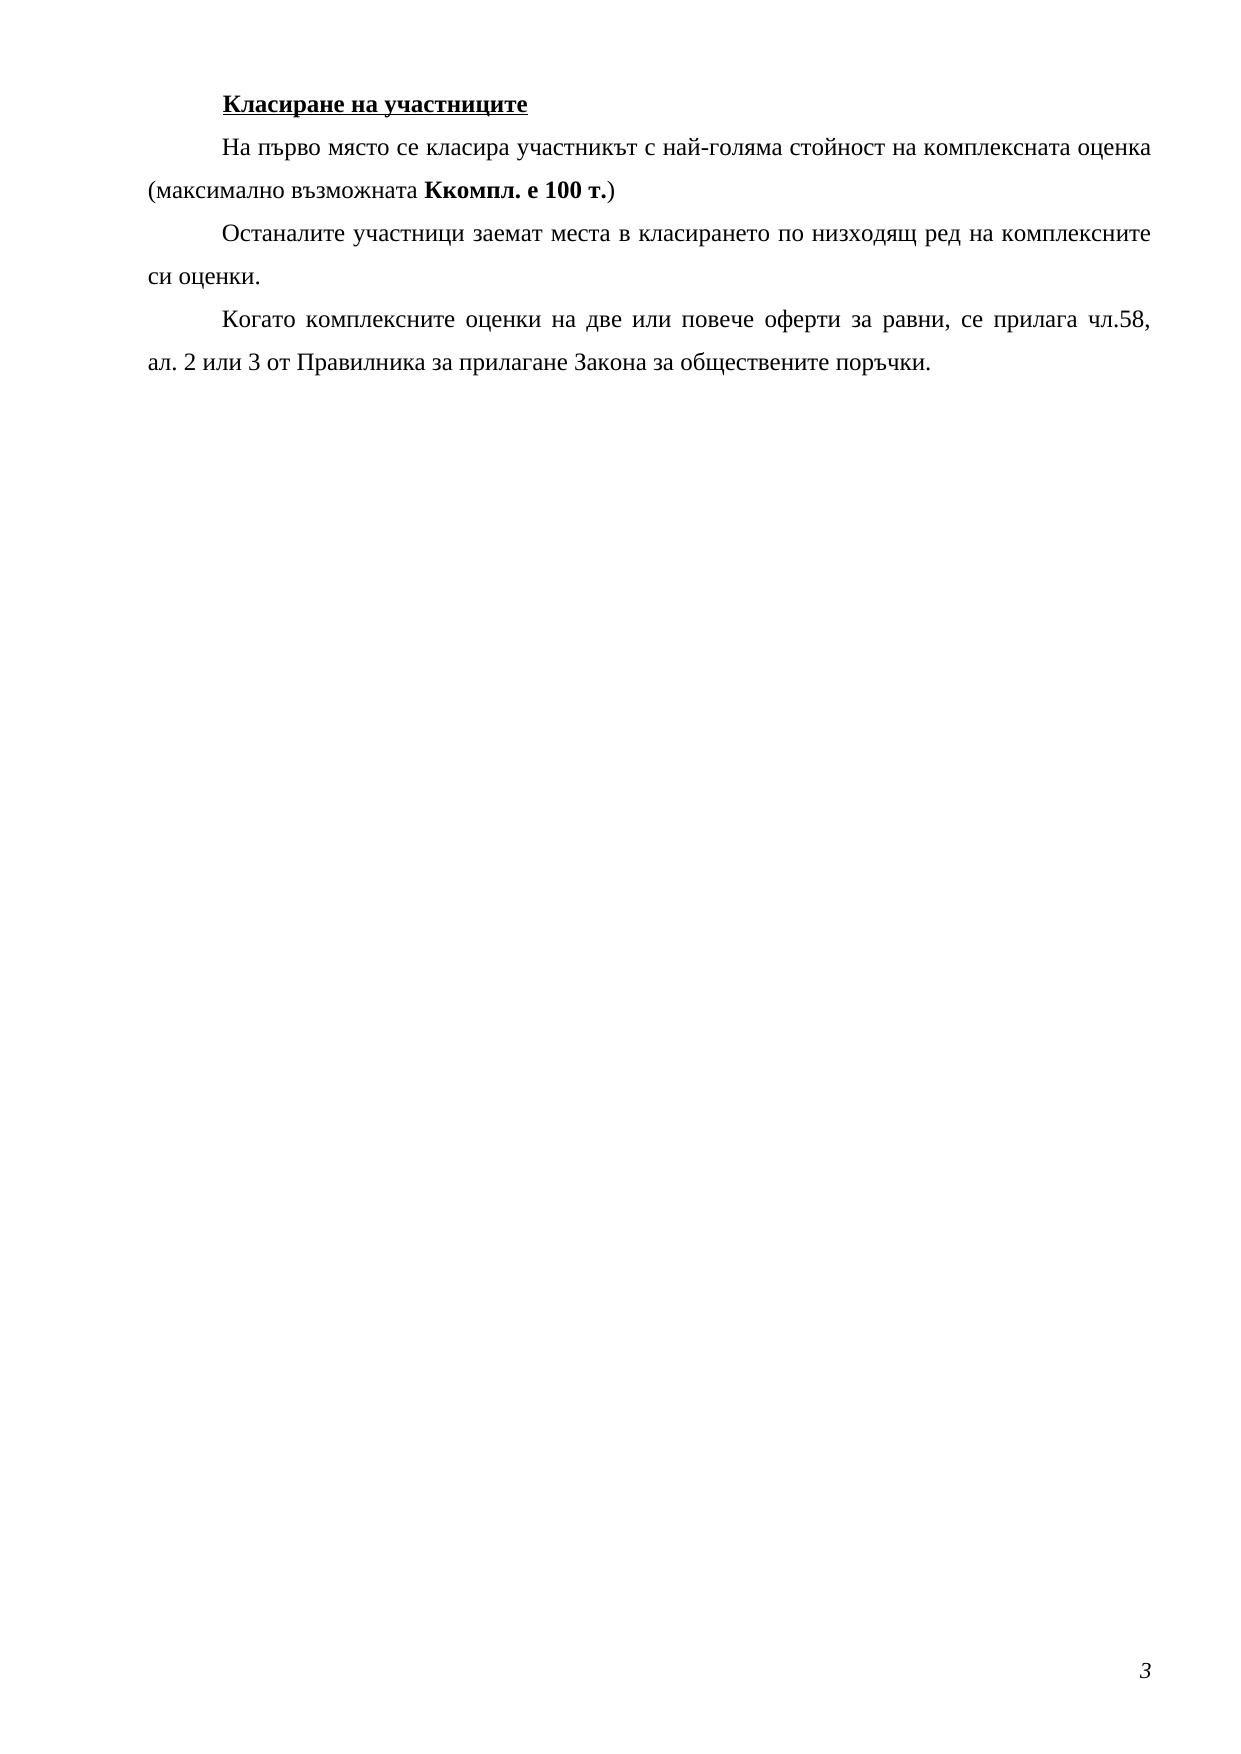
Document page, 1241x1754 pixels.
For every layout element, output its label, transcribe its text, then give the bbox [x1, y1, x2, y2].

text Когато комплексните оценки на две или повече оферти за равни, се прилага чл.58, ал. 2 или 3 от Правилника за прилагане Закона за обществените поръчки. [148, 304, 1152, 376]
text На първо място се класира участникът с най-голяма стойност на комплексната оценка (максимално възможната Ккомпл. е 100 т.) [148, 132, 1152, 204]
text Класиране на участниците [148, 89, 1152, 117]
text Останалите участници заемат места в класирането по низходящ ред на комплексните си оценки. [148, 218, 1152, 290]
